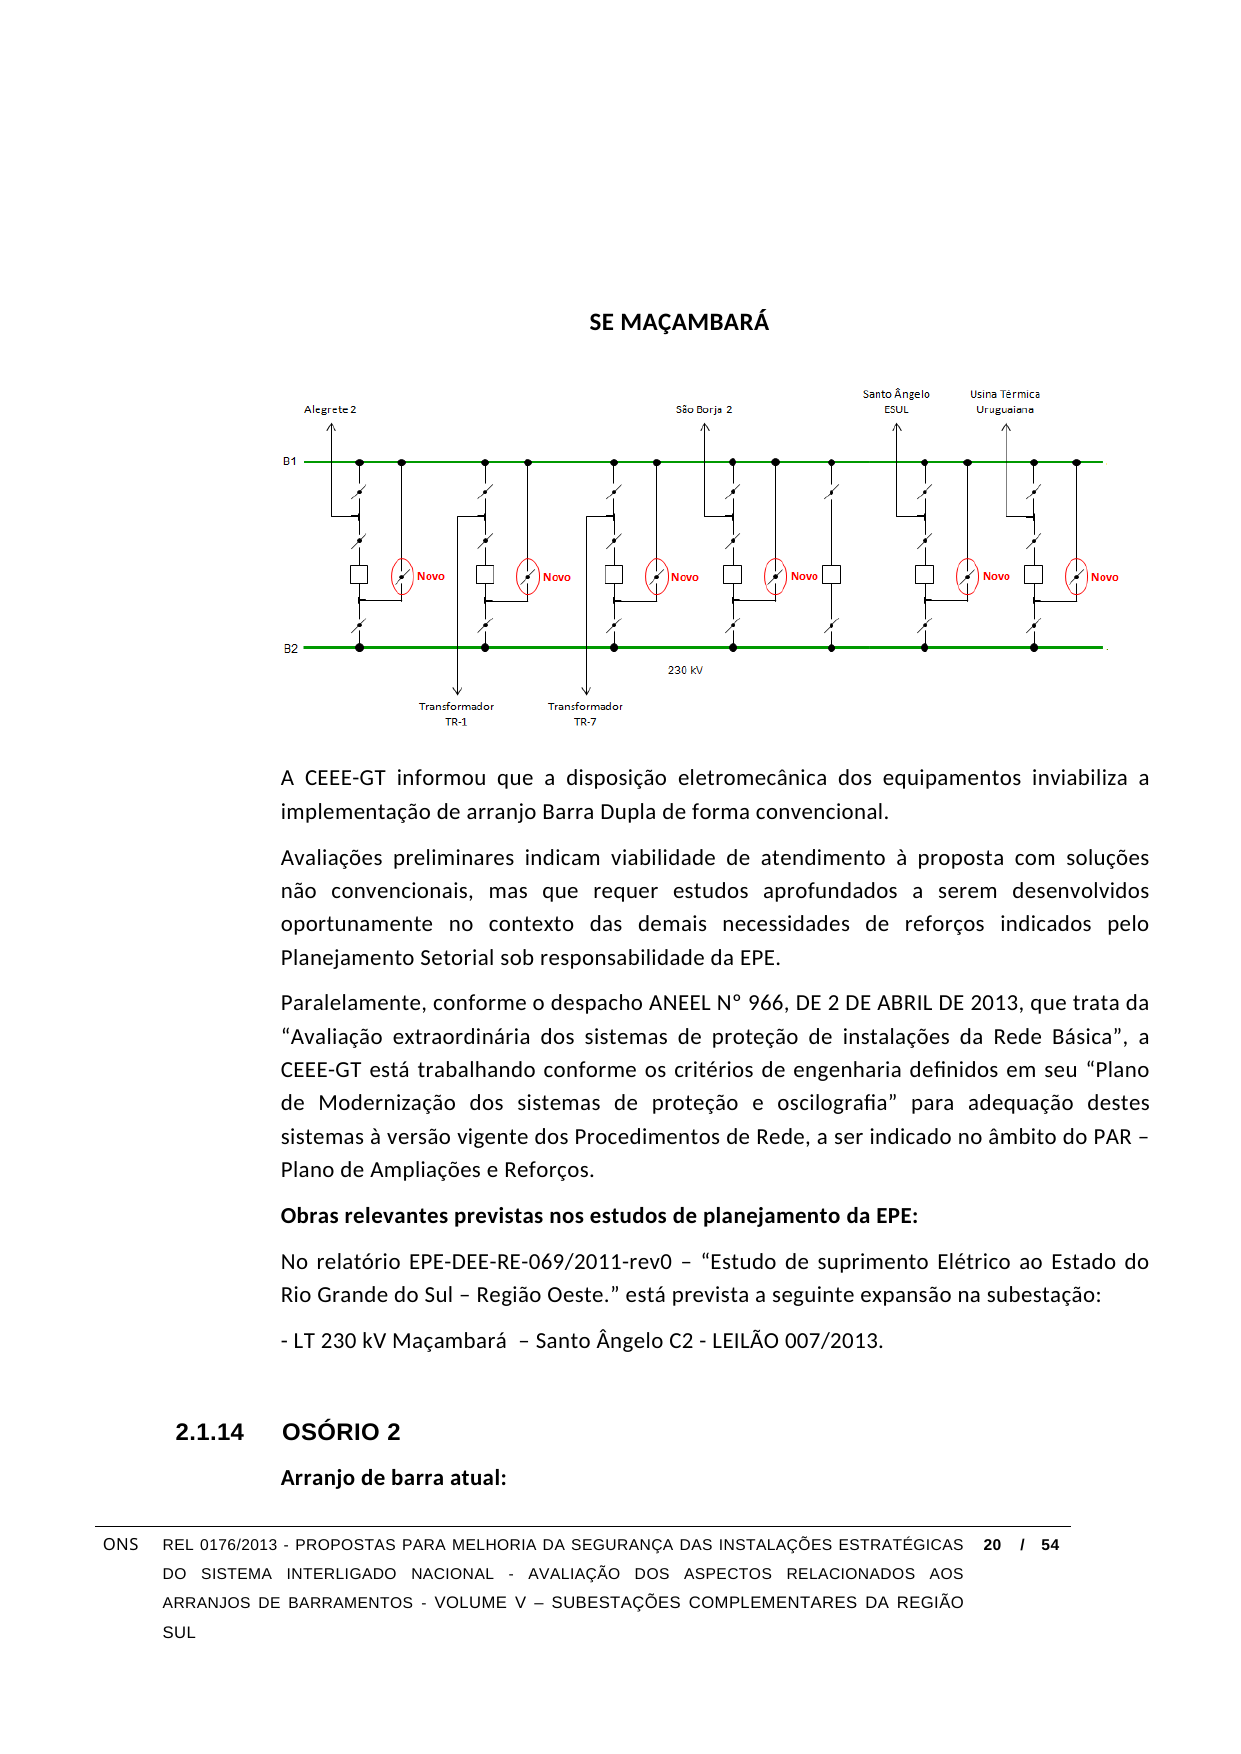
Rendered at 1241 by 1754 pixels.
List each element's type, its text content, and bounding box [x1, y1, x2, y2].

text - LT 230 kV Maçambará – Santo Ângelo C2 - LEILÃO 007/2013. [281, 1322, 1152, 1355]
text No relatório EPE-DEE-RE-069/2011-rev0 – “Estudo de suprimento Elétrico ao Estado do Rio Grande do Sul – Região Oeste.” está prevista a seguinte expansão na subestação: [281, 1242, 1152, 1309]
text SE MAÇAMBARÁ [207, 306, 1152, 336]
text Avaliações preliminares indicam viabilidade de atendimento à proposta com soluções não convencionais, mas que requer estudos aprofundados a serem desenvolvidos oportunamente no contexto das demais necessidades de reforços indicados pelo Planejamento Setorial sob responsabilidade da EPE. [281, 838, 1152, 972]
text Paralelamente, conforme o despacho ANEEL Nº 966, DE 2 DE ABRIL DE 2013, que trata da “Avaliação extraordinária dos sistemas de proteção de instalações da Rede Básica”, a CEEE-GT está trabalhando conforme os critérios de engenharia definidos em seu “Plano de Modernização dos sistemas de proteção e oscilografia” para adequação destes sistemas à versão vigente dos Procedimentos de Rede, a ser indicado no âmbito do PAR – Plano de Ampliações e Reforços. [281, 984, 1152, 1184]
text Arranjo de barra atual: [281, 1459, 1152, 1492]
text A CEEE-GT informou que a disposição eletromecânica dos equipamentos inviabiliza a implementação de arranjo Barra Dupla de forma convencional. [281, 759, 1152, 826]
text Obras relevantes previstas nos estudos de planejamento da EPE: [281, 1197, 1152, 1230]
picture [261, 372, 1130, 728]
subtitle OSÓRIO 2 [175, 1413, 1152, 1447]
